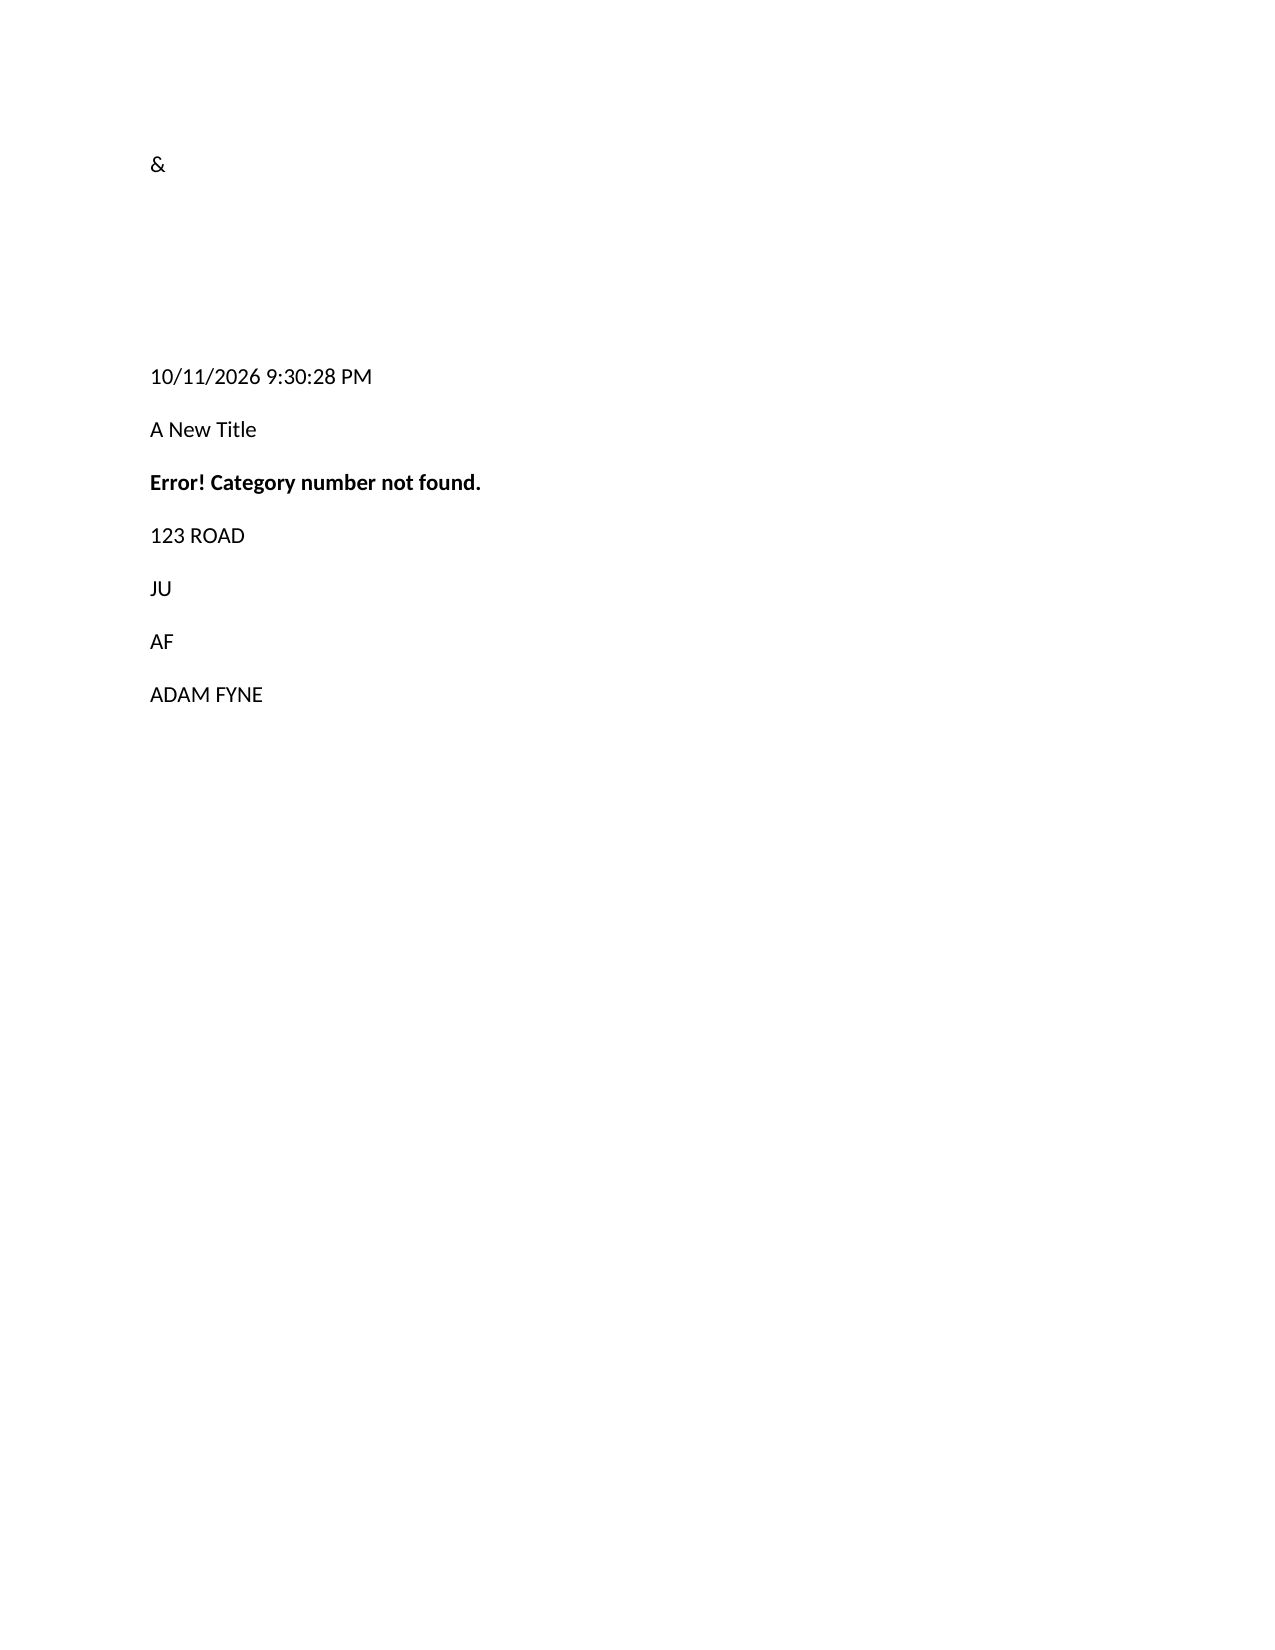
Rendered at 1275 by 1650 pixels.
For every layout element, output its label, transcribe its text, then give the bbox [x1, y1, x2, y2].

text 123 ROAD [150, 521, 1125, 549]
text A New Title [150, 415, 1125, 443]
text ADAM FYNE [150, 680, 1125, 708]
text JU [150, 574, 1125, 602]
text AF [150, 627, 1125, 655]
text 13/01/2025 10:05:07 AM [150, 362, 1125, 390]
text Error! Category number not found. [150, 468, 1125, 496]
